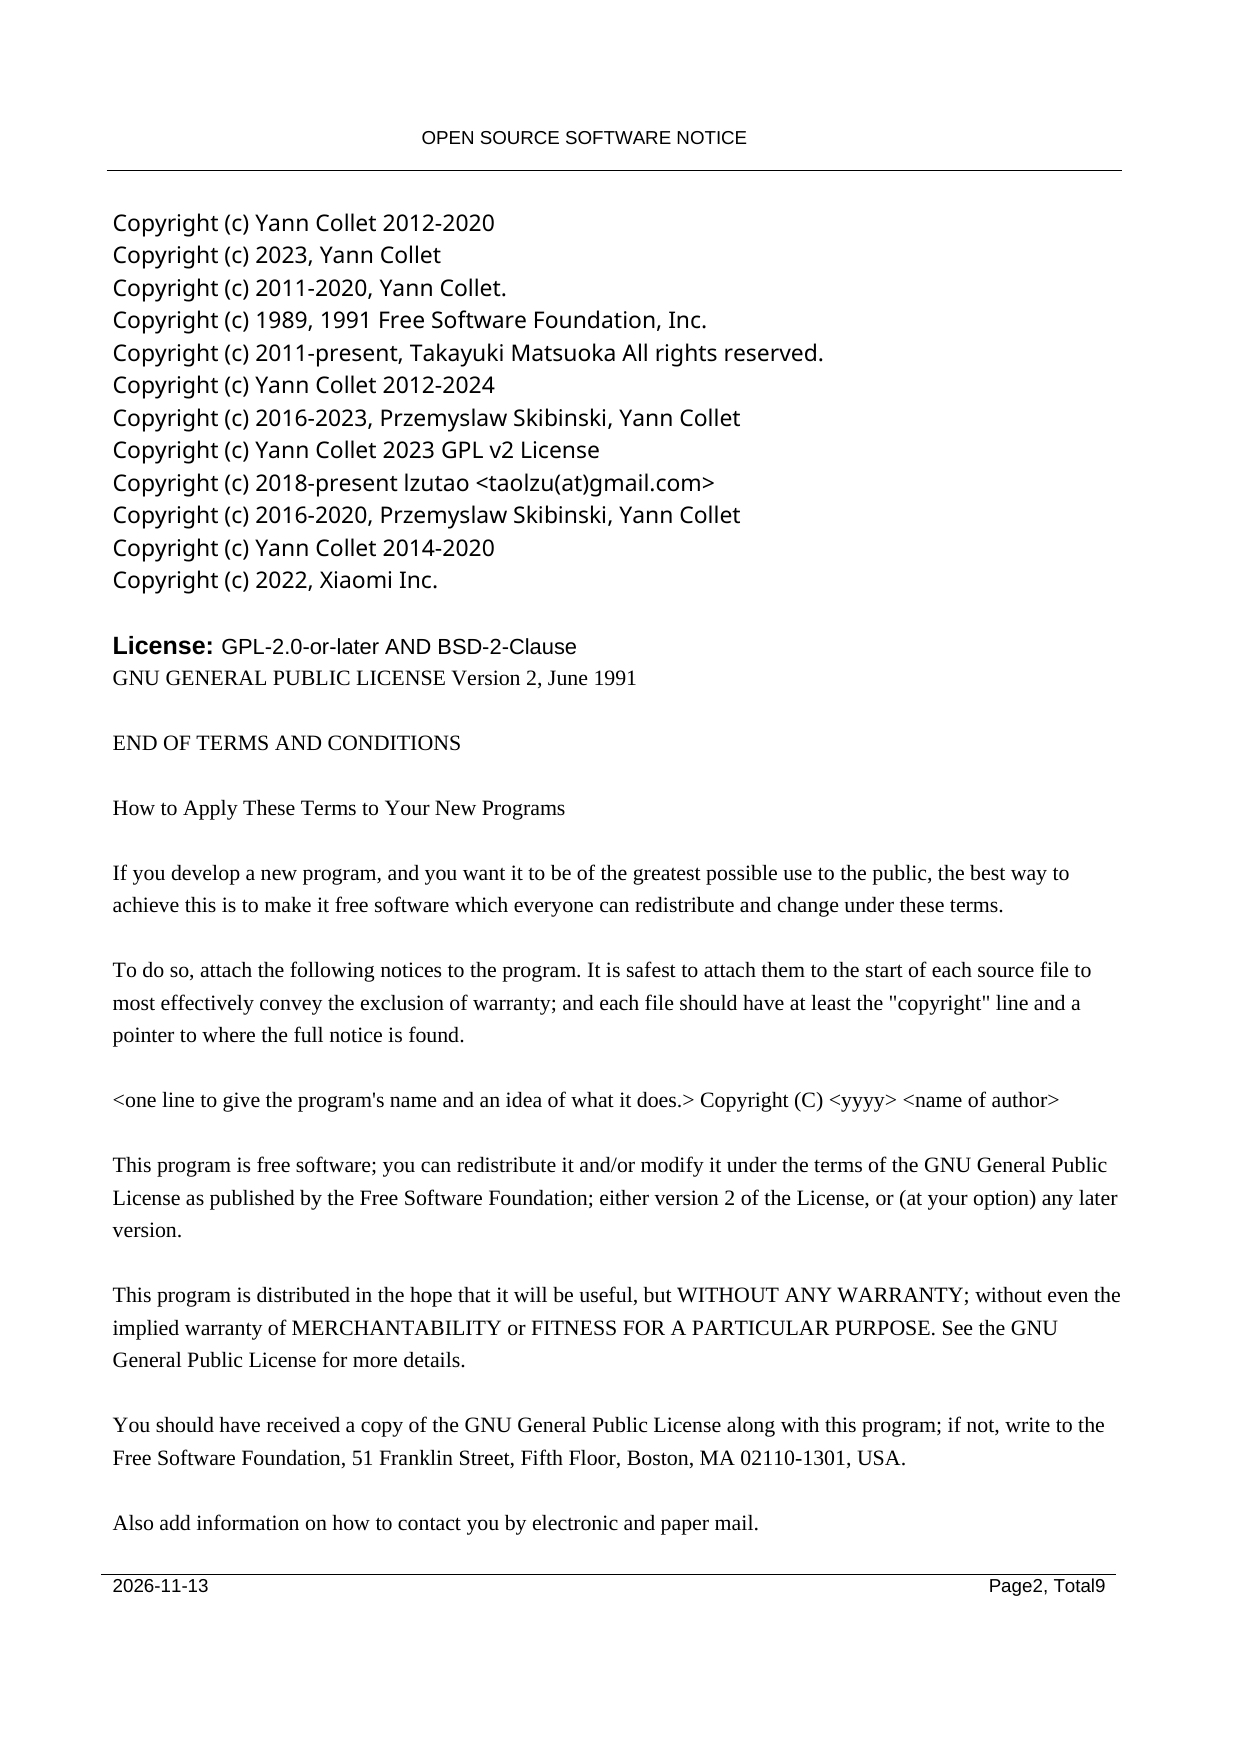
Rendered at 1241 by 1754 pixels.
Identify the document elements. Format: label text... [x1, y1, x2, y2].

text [112, 661, 1128, 1539]
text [112, 206, 1128, 629]
text License: GPL-2.0-or-later AND BSD-2-Clause [112, 629, 1128, 661]
